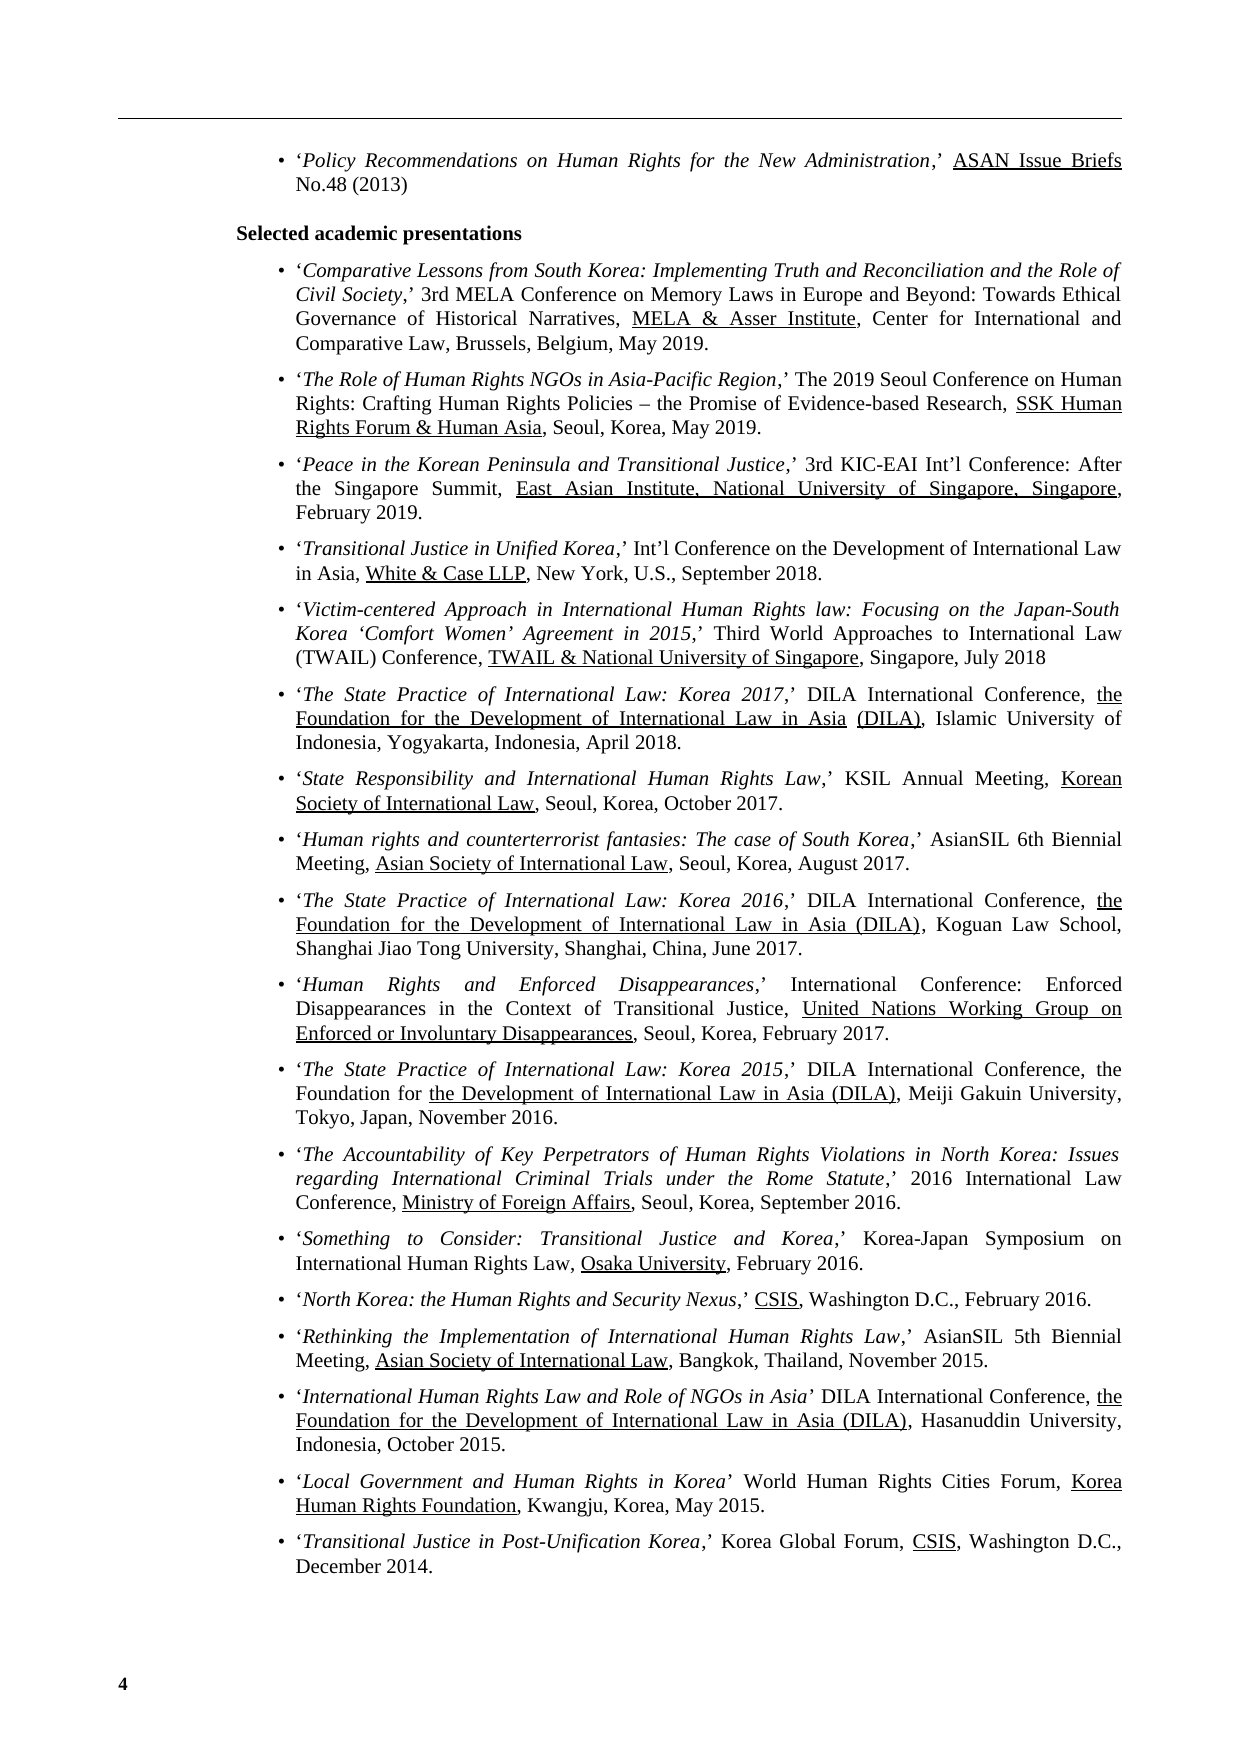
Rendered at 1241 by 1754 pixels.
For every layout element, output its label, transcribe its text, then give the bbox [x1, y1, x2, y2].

text ‘International Human Rights Law and Role of NGOs in Asia’ DILA International Conference, the Foundation for the Development of International Law in Asia (DILA), Hasanuddin University, Indonesia, October 2015. [278, 1384, 1122, 1456]
text ‘The Accountability of Key Perpetrators of Human Rights Violations in North Korea: Issues regarding International Criminal Trials under the Rome Statute,’ 2016 International Law Conference, Ministry of Foreign Affairs, Seoul, Korea, September 2016. [278, 1142, 1122, 1214]
text ‘Local Government and Human Rights in Korea’ World Human Rights Cities Forum, Korea Human Rights Foundation, Kwangju, Korea, May 2015. [278, 1469, 1122, 1517]
text ‘The State Practice of International Law: Korea 2015,’ DILA International Conference, the Foundation for the Development of International Law in Asia (DILA), Meiji Gakuin University, Tokyo, Japan, November 2016. [278, 1057, 1122, 1129]
text ‘Something to Consider: Transitional Justice and Korea,’ Korea-Japan Symposium on International Human Rights Law, Osaka University, February 2016. [278, 1226, 1122, 1274]
text ‘Human rights and counterterrorist fantasies: The case of South Korea,’ AsianSIL 6th Biennial Meeting, Asian Society of International Law, Seoul, Korea, August 2017. [278, 827, 1122, 875]
text ‘Peace in the Korean Peninsula and Transitional Justice,’ 3rd KIC-EAI Int’l Conference: After the Singapore Summit, East Asian Institute, National University of Singapore, Singapore, February 2019. [278, 452, 1122, 524]
text ‘Victim-centered Approach in International Human Rights law: Focusing on the Japan-South Korea ‘Comfort Women’ Agreement in 2015,’ Third World Approaches to International Law (TWAIL) Conference, TWAIL & National University of Singapore, Singapore, July 2018 [278, 597, 1122, 669]
text ‘Transitional Justice in Post-Unification Korea,’ Korea Global Forum, CSIS, Washington D.C., December 2014. [278, 1529, 1122, 1578]
text ‘Transitional Justice in Unified Korea,’ Int’l Conference on the Development of International Law in Asia, White & Case LLP, New York, U.S., September 2018. [278, 536, 1122, 584]
text ‘Comparative Lessons from South Korea: Implementing Truth and Reconciliation and the Role of Civil Society,’ 3rd MELA Conference on Memory Laws in Europe and Beyond: Towards Ethical Governance of Historical Narratives, MELA & Asser Institute, Center for International and Comparative Law, Brussels, Belgium, May 2019. [278, 258, 1122, 354]
text ‘The State Practice of International Law: Korea 2017,’ DILA International Conference, the Foundation for the Development of International Law in Asia (DILA), Islamic University of Indonesia, Yogyakarta, Indonesia, April 2018. [278, 682, 1122, 754]
text ‘The State Practice of International Law: Korea 2016,’ DILA International Conference, the Foundation for the Development of International Law in Asia (DILA), Koguan Law School, Shanghai Jiao Tong University, Shanghai, China, June 2017. [278, 888, 1122, 960]
text ‘The Role of Human Rights NGOs in Asia-Pacific Region,’ The 2019 Seoul Conference on Human Rights: Crafting Human Rights Policies – the Promise of Evidence-based Research, SSK Human Rights Forum & Human Asia, Seoul, Korea, May 2019. [278, 367, 1122, 439]
text ‘Human Rights and Enforced Disappearances,’ International Conference: Enforced Disappearances in the Context of Transitional Justice, United Nations Working Group on Enforced or Involuntary Disappearances, Seoul, Korea, February 2017. [278, 972, 1122, 1044]
text ‘State Responsibility and International Human Rights Law,’ KSIL Annual Meeting, Korean Society of International Law, Seoul, Korea, October 2017. [278, 766, 1122, 814]
text ‘Rethinking the Implementation of International Human Rights Law,’ AsianSIL 5th Biennial Meeting, Asian Society of International Law, Bangkok, Thailand, November 2015. [278, 1323, 1122, 1372]
text ‘North Korea: the Human Rights and Security Nexus,’ CSIS, Washington D.C., February 2016. [278, 1287, 1122, 1311]
text Selected academic presentations [118, 221, 1004, 246]
text ‘Policy Recommendations on Human Rights for the New Administration,’ ASAN Issue Briefs No.48 (2013) [278, 148, 1122, 196]
